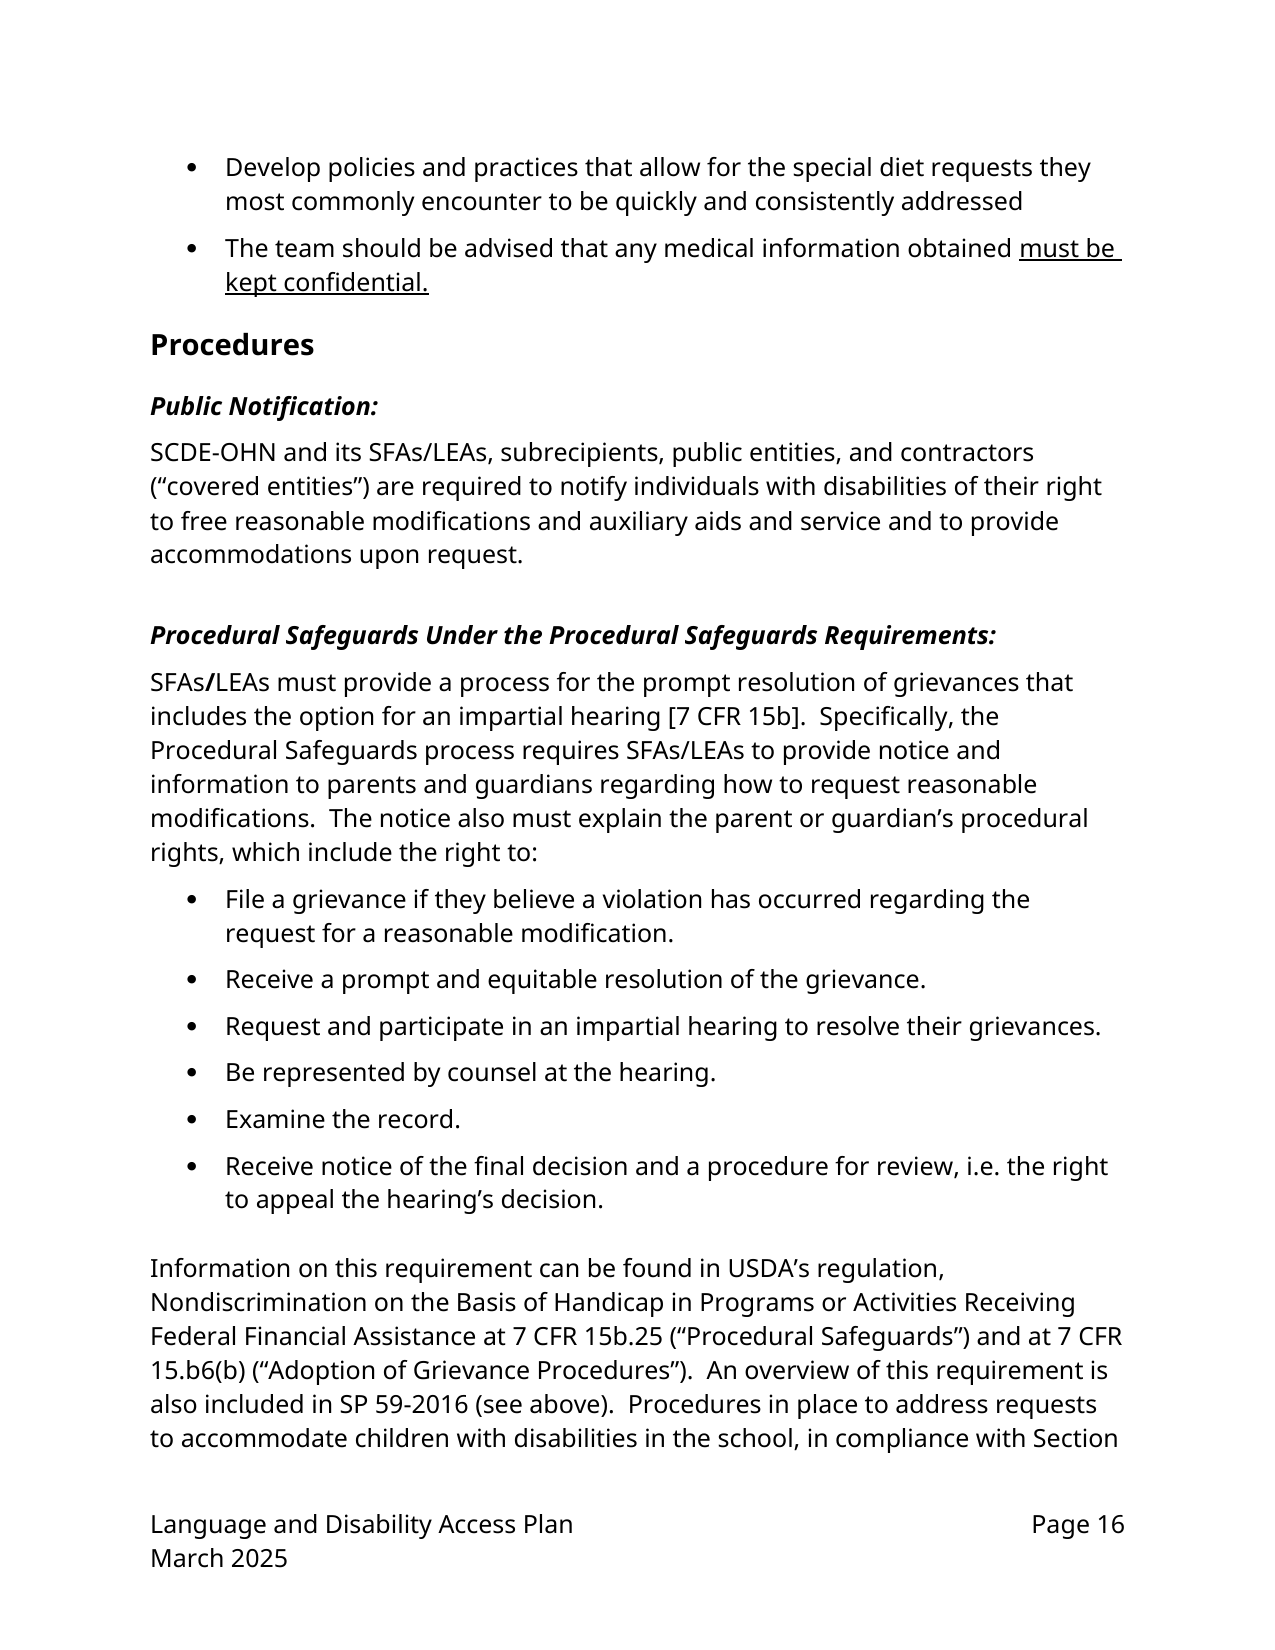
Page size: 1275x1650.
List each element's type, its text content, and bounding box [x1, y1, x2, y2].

text Public Notification: [150, 388, 1125, 422]
list File a grievance if they believe a violation has occurred regarding the request for a reasonable modification. [187, 881, 1125, 949]
list Develop policies and practices that allow for the special diet requests they most commonly encounter to be quickly and consistently addressed [187, 150, 1125, 218]
list Be represented by counsel at the hearing. [187, 1055, 1125, 1089]
list Receive a prompt and equitable resolution of the grievance. [187, 962, 1125, 996]
list Examine the record. [187, 1102, 1125, 1136]
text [150, 1250, 1125, 1455]
list The team should be advised that any medical information obtained must be kept confidential. [187, 231, 1125, 299]
list Receive notice of the final decision and a procedure for review, i.e. the right to appeal the hearing’s decision. [187, 1148, 1125, 1216]
text SCDE-OHN and its SFAs/LEAs, subrecipients, public entities, and contractors (“covered entities”) are required to notify individuals with disabilities of their right to free reasonable modifications and auxiliary aids and service and to provide accommodations upon request. [150, 435, 1125, 571]
list Request and participate in an impartial hearing to resolve their grievances. [187, 1008, 1125, 1042]
text SFAs/LEAs must provide a process for the prompt resolution of grievances that includes the option for an impartial hearing [7 CFR 15b]. Specifically, the Procedural Safeguards process requires SFAs/LEAs to provide notice and information to parents and guardians regarding how to request reasonable modifications. The notice also must explain the parent or guardian’s procedural rights, which include the right to: [150, 664, 1125, 869]
text Procedures [150, 324, 1125, 363]
text Procedural Safeguards Under the Procedural Safeguards Requirements: [150, 618, 1125, 652]
